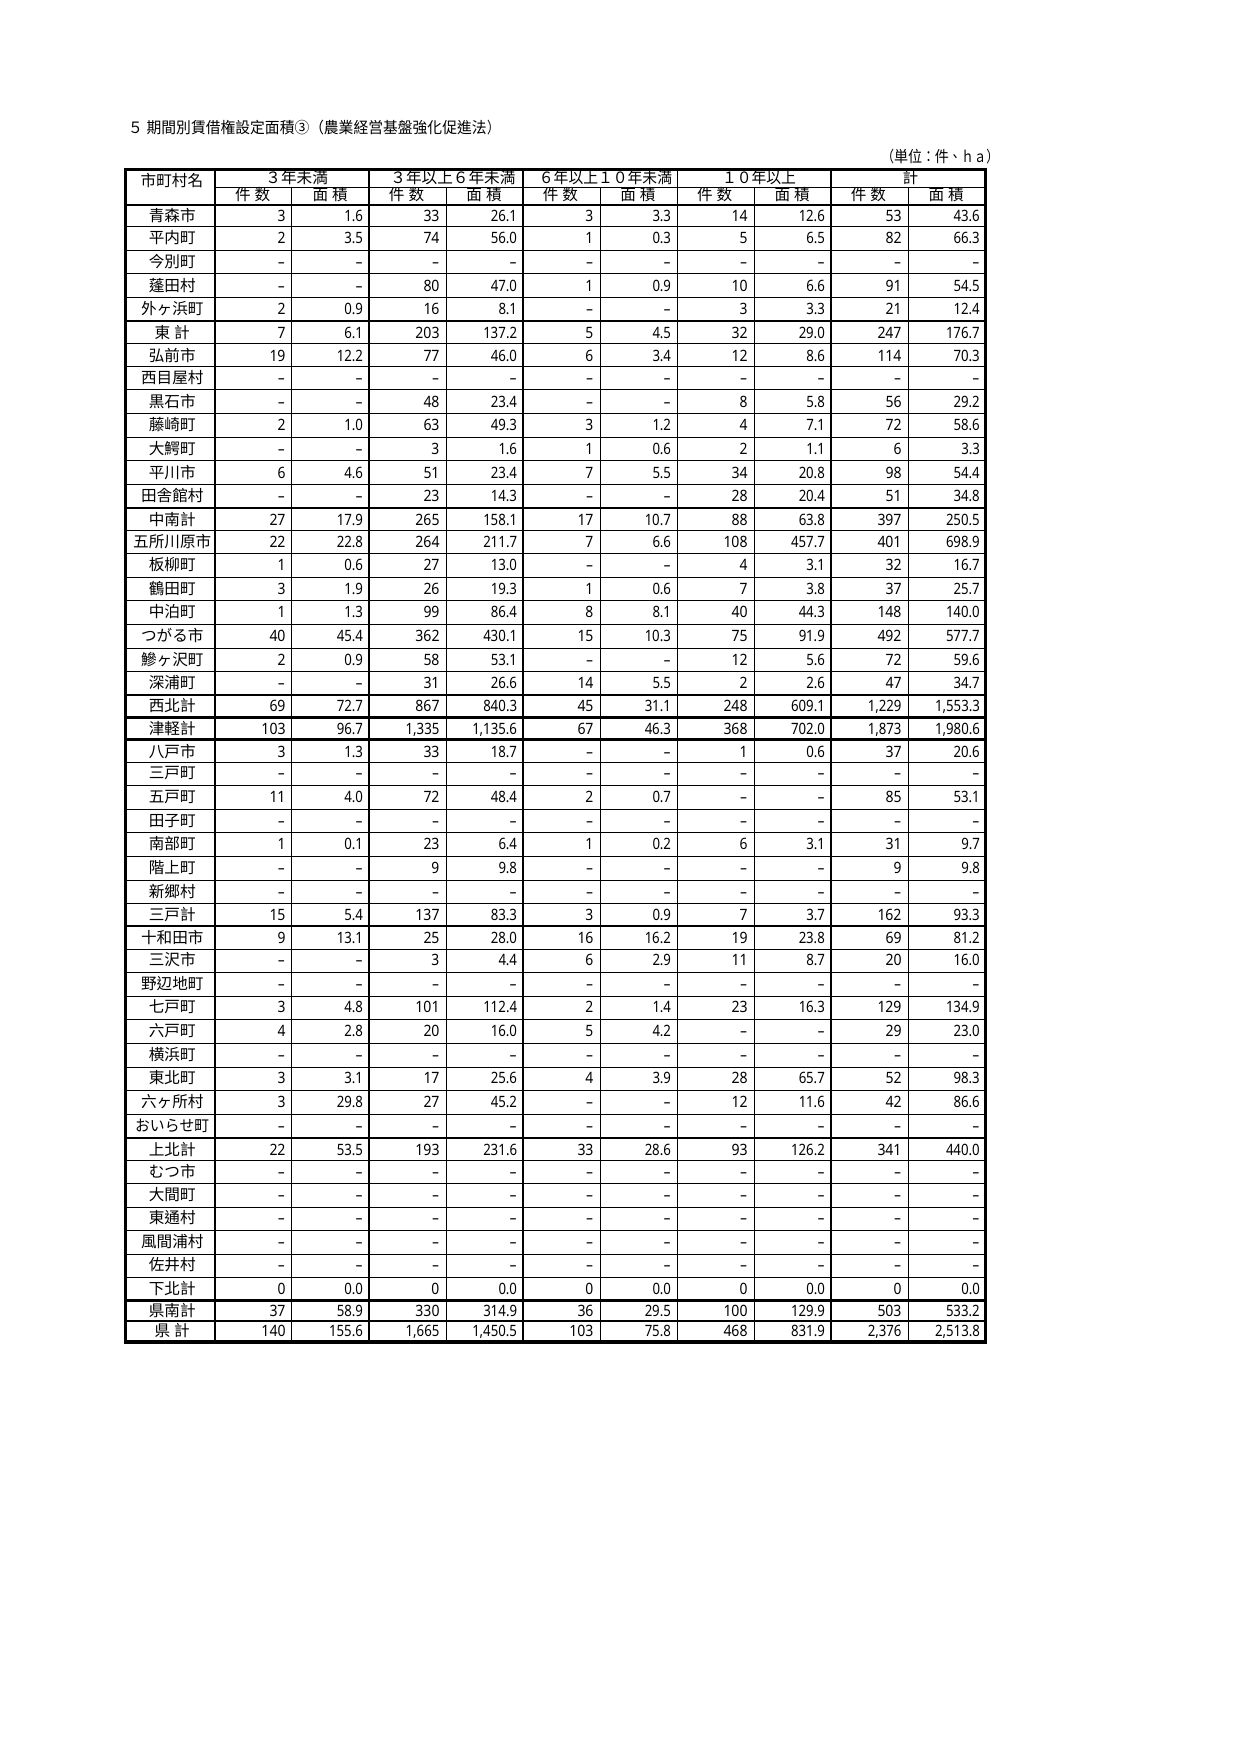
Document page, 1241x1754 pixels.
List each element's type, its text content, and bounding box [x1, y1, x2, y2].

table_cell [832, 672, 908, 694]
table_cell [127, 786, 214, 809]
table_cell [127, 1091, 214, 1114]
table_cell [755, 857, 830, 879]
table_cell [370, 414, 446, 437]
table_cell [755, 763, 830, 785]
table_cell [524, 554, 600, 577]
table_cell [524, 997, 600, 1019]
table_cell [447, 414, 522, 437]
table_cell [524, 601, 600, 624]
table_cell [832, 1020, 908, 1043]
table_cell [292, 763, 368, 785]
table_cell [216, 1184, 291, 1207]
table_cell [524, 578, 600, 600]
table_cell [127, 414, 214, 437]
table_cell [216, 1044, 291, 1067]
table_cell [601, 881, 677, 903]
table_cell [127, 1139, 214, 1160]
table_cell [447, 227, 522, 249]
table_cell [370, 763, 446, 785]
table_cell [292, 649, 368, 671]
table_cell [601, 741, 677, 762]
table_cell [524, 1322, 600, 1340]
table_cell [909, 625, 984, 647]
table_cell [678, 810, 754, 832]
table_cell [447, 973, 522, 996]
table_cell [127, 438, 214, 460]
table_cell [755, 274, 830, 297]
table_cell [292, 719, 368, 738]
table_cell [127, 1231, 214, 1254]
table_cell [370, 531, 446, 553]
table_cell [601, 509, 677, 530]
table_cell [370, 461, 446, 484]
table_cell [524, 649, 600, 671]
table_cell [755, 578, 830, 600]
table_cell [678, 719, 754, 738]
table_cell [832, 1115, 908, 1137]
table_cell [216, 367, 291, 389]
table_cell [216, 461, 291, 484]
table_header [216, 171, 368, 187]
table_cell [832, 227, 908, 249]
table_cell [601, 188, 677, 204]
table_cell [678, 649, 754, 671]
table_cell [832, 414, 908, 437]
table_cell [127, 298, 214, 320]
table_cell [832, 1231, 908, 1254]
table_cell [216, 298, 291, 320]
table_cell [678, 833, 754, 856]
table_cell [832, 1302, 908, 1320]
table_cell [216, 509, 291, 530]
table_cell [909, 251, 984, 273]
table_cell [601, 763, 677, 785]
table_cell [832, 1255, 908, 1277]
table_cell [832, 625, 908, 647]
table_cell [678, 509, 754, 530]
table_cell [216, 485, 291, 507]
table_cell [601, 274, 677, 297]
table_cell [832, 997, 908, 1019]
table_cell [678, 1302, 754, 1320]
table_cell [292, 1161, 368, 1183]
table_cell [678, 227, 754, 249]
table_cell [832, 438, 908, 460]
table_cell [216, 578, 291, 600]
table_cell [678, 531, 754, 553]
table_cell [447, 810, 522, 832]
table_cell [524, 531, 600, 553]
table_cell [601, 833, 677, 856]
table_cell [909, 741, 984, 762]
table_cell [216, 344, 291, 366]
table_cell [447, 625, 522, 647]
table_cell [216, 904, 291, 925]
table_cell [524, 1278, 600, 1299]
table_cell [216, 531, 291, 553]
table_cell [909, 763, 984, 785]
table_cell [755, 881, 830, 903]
text （単位：件、ｈａ） [881, 146, 1205, 167]
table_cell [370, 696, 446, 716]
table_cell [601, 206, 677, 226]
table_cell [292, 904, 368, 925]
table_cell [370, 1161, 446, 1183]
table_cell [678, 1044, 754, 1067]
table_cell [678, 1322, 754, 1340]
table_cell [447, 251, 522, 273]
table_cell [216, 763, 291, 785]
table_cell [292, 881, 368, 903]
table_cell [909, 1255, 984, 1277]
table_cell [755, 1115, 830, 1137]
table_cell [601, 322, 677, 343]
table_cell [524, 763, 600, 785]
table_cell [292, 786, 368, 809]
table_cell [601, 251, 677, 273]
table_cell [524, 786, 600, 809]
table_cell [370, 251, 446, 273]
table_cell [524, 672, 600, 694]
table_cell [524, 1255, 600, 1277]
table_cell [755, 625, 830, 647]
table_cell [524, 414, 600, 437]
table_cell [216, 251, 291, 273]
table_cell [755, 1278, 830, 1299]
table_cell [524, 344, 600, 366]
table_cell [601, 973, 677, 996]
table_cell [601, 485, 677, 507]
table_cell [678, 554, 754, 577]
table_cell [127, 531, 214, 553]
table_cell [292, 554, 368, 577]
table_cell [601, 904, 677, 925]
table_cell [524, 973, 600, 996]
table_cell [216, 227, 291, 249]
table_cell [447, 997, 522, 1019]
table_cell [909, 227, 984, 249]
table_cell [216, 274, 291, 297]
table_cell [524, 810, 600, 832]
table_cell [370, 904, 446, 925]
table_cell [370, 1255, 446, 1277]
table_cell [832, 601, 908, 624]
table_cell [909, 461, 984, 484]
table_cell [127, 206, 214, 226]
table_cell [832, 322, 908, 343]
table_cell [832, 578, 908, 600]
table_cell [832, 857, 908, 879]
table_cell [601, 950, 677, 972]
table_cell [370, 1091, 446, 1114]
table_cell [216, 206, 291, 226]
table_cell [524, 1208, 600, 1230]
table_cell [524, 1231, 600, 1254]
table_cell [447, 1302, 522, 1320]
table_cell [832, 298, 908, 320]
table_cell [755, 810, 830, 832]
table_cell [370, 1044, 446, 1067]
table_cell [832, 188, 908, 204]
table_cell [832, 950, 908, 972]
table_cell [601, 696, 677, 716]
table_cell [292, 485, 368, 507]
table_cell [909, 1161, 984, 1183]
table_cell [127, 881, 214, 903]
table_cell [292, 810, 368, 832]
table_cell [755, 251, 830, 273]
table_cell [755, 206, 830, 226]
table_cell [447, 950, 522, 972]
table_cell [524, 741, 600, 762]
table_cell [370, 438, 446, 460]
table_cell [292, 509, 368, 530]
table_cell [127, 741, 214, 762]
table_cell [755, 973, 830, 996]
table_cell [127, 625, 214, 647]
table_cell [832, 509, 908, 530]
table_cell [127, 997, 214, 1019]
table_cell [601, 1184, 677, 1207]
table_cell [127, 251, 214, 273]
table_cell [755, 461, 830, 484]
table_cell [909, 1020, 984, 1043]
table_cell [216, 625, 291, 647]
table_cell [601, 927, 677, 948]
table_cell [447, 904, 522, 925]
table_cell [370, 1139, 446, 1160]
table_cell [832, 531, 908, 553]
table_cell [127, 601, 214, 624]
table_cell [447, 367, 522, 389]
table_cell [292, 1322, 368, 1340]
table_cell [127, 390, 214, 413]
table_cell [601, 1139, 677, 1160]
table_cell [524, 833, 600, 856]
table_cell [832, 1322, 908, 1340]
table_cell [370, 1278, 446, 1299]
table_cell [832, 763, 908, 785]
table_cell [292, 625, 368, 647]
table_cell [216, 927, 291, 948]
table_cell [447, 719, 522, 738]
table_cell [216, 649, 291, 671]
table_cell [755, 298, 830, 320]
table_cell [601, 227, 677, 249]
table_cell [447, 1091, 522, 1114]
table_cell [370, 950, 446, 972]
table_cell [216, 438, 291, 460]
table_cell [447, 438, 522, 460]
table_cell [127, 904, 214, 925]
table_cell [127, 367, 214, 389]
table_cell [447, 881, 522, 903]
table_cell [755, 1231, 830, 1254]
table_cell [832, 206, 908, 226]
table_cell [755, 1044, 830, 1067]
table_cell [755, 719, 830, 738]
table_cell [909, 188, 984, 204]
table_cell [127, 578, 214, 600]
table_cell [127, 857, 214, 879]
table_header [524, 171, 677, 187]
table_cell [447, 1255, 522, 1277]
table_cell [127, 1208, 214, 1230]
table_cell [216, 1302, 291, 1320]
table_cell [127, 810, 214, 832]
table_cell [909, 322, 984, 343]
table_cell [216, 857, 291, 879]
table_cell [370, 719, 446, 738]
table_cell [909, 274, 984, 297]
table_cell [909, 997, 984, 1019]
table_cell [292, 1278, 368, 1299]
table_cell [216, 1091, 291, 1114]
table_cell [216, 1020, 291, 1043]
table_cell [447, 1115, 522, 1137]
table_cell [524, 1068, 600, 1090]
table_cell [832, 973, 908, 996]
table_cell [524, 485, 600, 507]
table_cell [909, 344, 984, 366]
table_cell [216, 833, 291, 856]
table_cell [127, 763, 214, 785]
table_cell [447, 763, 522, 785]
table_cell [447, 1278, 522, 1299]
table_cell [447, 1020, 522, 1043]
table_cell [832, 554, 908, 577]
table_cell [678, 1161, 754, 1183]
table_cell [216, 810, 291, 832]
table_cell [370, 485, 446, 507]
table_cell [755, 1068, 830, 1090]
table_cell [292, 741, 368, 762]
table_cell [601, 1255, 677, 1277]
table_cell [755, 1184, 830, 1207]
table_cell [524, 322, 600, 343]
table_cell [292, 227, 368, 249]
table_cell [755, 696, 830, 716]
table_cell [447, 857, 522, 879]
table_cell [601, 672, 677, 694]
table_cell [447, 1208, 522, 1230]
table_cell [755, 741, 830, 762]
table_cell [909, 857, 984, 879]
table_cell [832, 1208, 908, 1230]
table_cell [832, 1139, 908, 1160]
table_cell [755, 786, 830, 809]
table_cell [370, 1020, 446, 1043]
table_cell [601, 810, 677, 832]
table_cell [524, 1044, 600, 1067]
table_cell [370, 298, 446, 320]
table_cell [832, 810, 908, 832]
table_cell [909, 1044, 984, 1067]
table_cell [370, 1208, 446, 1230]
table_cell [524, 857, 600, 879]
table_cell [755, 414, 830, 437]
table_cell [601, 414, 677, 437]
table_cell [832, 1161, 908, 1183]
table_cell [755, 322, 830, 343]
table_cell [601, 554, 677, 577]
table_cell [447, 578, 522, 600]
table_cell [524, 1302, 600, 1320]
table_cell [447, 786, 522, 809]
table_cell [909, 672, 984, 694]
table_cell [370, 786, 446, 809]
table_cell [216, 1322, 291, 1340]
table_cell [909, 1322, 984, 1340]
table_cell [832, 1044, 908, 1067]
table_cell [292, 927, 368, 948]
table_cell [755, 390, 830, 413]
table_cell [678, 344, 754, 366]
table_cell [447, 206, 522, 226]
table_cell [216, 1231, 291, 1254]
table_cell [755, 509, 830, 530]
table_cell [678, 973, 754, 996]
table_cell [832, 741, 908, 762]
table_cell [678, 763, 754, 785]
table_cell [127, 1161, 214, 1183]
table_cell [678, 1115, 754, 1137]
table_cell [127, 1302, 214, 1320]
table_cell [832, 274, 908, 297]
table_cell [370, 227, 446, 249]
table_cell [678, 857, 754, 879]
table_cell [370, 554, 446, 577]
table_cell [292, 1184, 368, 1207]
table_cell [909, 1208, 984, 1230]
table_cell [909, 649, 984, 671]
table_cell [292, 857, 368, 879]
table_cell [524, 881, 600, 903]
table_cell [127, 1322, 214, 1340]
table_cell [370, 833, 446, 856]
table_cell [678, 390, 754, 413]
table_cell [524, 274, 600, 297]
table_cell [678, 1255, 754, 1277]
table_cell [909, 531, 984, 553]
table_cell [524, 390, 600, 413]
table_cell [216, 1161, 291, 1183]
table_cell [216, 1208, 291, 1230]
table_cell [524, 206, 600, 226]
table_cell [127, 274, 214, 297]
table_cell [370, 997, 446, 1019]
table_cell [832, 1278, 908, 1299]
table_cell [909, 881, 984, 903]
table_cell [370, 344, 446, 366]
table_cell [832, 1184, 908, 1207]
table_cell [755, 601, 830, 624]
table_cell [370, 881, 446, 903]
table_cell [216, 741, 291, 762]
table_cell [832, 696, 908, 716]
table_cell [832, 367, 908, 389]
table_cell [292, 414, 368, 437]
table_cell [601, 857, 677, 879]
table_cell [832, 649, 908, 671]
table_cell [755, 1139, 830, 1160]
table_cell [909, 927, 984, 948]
text ５ 期間別賃借権設定面積③（農業経営基盤強化促進法） [128, 117, 516, 138]
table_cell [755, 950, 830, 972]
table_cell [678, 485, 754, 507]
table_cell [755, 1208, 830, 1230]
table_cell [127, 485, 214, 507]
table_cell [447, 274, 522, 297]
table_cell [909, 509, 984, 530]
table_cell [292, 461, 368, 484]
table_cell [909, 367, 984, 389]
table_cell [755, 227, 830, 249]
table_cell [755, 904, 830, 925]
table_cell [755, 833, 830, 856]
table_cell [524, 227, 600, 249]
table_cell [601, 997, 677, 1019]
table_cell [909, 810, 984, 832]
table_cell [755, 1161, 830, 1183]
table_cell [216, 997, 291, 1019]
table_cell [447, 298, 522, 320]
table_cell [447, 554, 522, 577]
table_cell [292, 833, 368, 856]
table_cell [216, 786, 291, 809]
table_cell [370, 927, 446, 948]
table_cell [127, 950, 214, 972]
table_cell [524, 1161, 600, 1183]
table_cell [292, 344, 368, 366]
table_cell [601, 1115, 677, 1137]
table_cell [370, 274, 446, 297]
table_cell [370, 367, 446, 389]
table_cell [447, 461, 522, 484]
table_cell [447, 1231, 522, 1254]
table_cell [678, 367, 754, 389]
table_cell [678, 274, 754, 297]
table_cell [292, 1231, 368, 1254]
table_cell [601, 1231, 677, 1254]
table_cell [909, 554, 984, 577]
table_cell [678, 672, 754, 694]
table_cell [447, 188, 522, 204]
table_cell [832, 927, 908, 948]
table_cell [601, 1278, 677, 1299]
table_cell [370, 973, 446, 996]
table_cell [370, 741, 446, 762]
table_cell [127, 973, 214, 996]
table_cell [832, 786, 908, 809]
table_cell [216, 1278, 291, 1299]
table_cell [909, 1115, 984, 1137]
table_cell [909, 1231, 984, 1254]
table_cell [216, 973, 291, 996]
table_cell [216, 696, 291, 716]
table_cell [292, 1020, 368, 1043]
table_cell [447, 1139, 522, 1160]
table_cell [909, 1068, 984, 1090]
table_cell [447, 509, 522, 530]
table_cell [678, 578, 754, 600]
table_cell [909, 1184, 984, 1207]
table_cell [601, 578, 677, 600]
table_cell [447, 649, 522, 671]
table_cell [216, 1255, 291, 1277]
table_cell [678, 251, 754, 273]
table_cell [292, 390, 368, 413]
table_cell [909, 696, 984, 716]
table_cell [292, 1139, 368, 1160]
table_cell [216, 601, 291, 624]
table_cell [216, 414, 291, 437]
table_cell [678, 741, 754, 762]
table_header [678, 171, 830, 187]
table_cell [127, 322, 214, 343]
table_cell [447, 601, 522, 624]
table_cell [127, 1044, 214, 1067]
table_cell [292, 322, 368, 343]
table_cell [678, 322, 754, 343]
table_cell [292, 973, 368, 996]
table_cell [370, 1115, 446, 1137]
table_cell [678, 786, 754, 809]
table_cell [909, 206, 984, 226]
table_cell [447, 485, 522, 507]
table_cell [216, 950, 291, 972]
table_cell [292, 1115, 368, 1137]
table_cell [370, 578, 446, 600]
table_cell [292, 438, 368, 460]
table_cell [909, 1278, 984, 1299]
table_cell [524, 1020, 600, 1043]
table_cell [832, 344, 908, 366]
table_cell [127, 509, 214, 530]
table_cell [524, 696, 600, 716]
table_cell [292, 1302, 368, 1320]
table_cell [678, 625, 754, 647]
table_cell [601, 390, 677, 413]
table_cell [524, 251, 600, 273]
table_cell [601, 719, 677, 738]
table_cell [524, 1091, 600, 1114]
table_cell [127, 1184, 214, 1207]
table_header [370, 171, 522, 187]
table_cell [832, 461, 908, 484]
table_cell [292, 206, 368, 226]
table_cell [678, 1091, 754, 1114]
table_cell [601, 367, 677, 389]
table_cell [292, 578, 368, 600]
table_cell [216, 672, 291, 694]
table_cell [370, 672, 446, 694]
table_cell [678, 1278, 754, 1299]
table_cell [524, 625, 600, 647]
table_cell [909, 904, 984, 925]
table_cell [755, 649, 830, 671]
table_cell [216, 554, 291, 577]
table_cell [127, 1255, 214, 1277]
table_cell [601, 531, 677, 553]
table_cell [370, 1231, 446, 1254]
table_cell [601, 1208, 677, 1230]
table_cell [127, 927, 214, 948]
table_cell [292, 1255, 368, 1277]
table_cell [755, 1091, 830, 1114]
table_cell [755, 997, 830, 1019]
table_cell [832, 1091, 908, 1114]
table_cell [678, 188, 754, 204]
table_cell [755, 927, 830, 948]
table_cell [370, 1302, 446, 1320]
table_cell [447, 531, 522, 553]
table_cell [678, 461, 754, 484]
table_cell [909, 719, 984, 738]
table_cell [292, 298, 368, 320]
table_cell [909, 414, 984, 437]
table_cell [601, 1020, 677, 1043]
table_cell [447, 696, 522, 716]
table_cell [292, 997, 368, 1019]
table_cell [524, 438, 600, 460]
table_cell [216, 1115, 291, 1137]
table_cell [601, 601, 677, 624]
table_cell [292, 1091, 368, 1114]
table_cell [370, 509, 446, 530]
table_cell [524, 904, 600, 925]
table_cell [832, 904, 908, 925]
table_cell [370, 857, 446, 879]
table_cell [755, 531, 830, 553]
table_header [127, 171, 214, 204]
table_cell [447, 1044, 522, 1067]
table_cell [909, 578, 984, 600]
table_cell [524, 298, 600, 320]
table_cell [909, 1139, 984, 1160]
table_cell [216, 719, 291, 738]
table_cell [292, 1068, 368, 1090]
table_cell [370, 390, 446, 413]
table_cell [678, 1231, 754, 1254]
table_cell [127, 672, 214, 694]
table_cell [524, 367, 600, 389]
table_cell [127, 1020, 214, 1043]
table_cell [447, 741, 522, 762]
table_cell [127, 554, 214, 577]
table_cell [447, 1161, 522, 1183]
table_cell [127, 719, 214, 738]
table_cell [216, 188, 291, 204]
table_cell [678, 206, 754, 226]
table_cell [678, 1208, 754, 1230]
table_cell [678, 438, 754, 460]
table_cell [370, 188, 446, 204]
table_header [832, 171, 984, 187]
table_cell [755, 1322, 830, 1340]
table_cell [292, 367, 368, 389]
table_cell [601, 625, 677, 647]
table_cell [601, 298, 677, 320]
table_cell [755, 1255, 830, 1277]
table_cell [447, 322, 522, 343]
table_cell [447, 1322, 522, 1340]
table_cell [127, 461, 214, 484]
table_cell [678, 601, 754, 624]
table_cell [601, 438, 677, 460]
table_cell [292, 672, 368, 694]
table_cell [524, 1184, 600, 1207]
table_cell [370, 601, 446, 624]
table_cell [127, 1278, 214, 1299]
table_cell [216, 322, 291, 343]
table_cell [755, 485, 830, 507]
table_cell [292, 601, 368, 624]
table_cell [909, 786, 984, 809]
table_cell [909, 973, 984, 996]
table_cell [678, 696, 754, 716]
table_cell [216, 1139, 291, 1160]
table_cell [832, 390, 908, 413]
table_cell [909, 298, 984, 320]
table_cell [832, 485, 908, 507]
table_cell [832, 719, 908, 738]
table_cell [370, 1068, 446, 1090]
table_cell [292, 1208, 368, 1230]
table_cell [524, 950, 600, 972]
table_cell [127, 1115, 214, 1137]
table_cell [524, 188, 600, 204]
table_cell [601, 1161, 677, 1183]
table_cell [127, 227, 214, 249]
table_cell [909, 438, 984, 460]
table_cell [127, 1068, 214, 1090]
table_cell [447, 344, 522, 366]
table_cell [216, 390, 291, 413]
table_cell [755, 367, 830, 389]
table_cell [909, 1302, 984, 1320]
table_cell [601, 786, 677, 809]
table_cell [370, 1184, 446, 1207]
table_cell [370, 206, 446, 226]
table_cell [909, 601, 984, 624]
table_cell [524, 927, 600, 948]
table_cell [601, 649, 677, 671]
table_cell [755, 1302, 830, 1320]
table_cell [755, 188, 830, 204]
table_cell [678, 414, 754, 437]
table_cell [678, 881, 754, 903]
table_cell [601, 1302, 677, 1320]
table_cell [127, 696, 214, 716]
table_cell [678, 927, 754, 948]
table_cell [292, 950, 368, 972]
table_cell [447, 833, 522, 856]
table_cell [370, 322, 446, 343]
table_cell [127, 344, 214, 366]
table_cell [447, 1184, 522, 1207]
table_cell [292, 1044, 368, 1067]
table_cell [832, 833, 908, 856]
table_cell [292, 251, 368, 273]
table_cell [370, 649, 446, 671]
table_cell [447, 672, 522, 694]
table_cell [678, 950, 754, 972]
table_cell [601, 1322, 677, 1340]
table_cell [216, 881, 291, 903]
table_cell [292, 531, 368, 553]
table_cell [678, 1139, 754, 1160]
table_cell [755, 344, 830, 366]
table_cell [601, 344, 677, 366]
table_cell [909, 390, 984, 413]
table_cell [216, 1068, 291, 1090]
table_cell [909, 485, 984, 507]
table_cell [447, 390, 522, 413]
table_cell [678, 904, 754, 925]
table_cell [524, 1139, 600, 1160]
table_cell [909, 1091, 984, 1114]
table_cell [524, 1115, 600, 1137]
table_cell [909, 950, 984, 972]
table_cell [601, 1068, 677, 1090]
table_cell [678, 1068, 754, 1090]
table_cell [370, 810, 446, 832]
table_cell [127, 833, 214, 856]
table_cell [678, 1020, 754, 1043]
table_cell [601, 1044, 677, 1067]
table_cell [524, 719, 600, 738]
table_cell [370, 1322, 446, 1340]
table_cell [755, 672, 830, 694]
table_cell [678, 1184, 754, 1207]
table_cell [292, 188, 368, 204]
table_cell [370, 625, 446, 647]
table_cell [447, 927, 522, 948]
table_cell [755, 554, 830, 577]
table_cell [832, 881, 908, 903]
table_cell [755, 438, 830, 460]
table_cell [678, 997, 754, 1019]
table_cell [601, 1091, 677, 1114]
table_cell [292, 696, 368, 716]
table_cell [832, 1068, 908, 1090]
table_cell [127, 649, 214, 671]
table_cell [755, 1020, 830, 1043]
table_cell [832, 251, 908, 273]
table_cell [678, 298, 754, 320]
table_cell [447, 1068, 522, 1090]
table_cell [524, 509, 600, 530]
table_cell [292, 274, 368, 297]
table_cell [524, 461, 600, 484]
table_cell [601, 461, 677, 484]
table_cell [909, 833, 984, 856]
